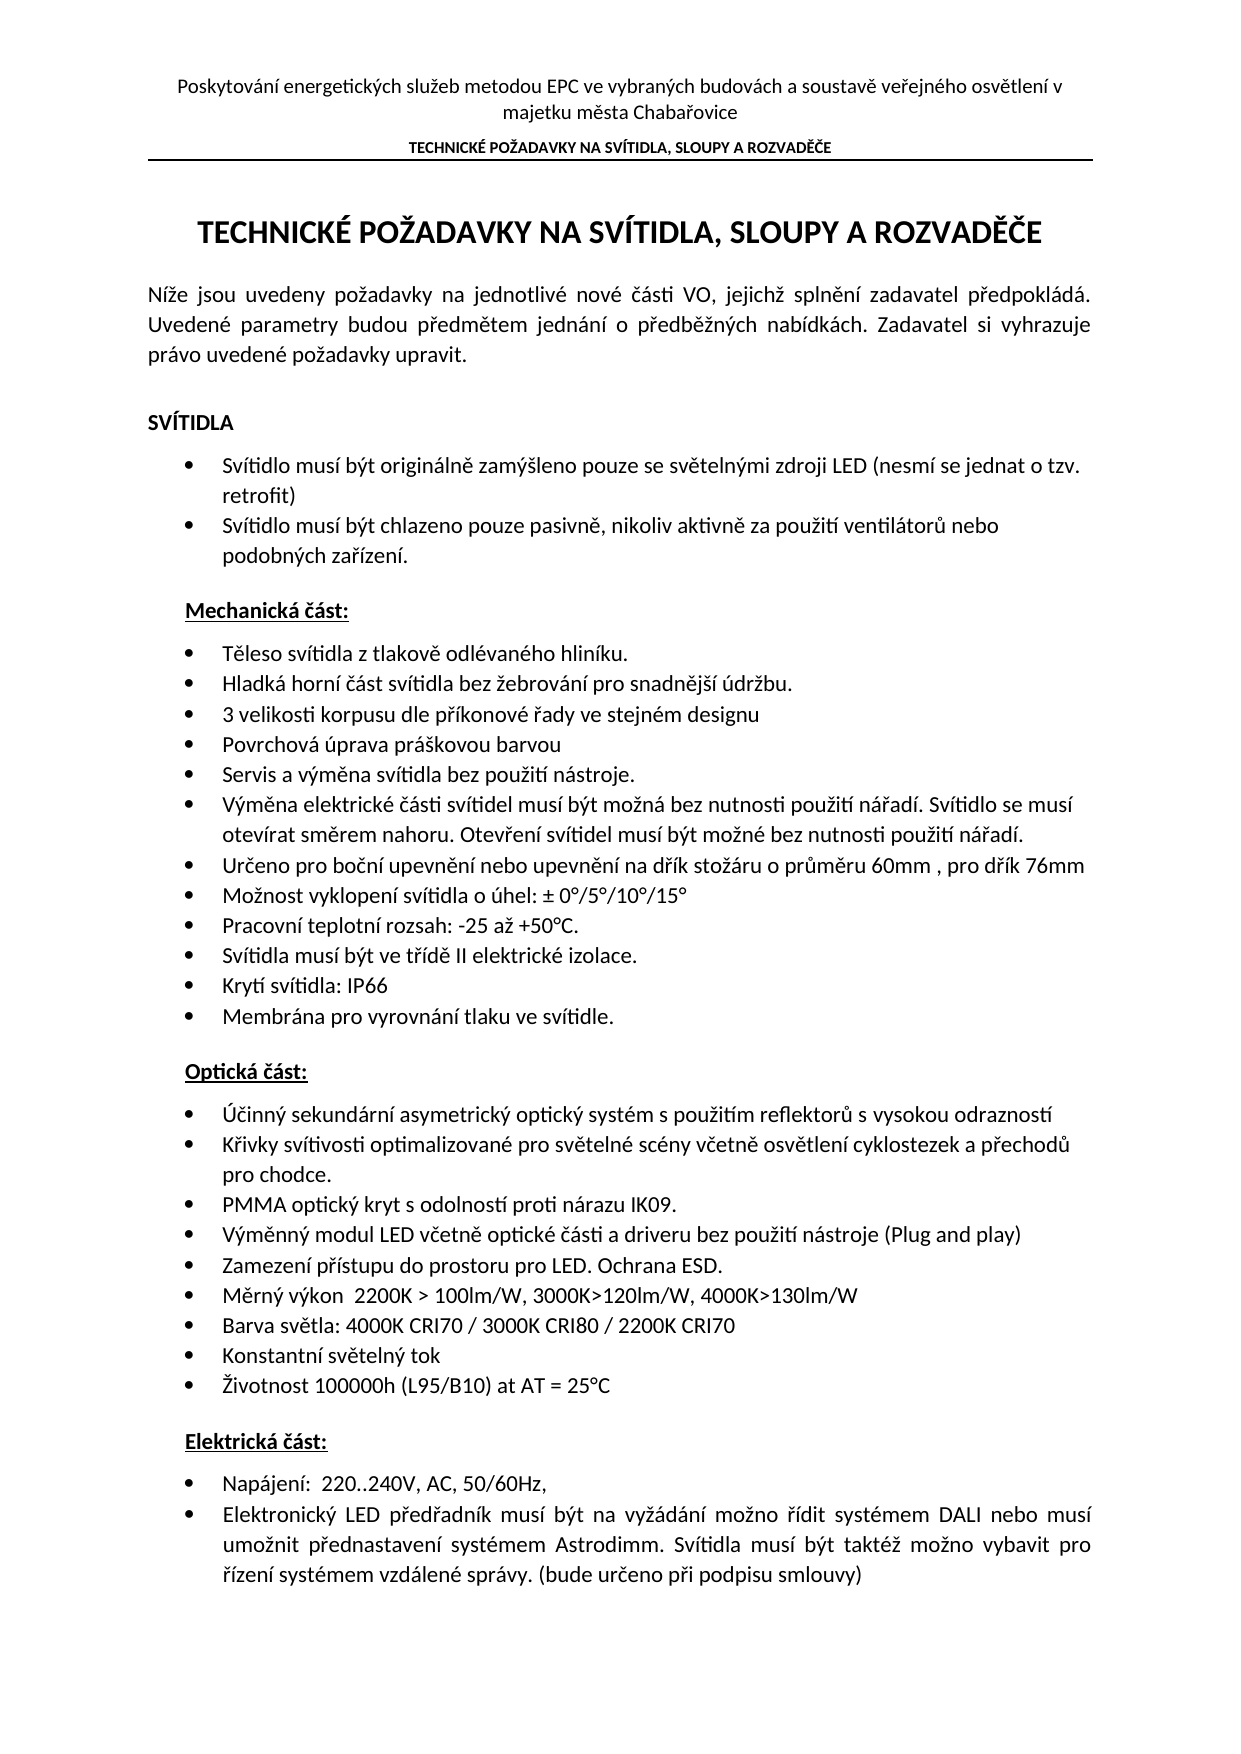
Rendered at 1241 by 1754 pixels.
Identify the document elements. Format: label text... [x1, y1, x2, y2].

text Níže jsou uvedeny požadavky na jednotlivé nové části VO, jejichž splnění zadavatel předpokládá. Uvedené parametry budou předmětem jednání o předběžných nabídkách. Zadavatel si vyhrazuje právo uvedené požadavky upravit. [148, 280, 1093, 368]
list Servis a výměna svítidla bez použití nástroje. [185, 760, 1093, 788]
list Účinný sekundární asymetrický optický systém s použitím reflektorů s vysokou odrazností [185, 1100, 1093, 1128]
text SVÍTIDLA [148, 408, 1093, 436]
list Povrchová úprava práškovou barvou [185, 730, 1093, 758]
list Výměnný modul LED včetně optické části a driveru bez použití nástroje (Plug and play) [185, 1221, 1093, 1249]
list Těleso svítidla z tlakově odlévaného hliníku. [185, 639, 1093, 667]
list Svítidla musí být ve třídě II elektrické izolace. [185, 941, 1093, 969]
list 3 velikosti korpusu dle příkonové řady ve stejném designu [185, 700, 1093, 728]
list Svítidlo musí být chlazeno pouze pasivně, nikoliv aktivně za použití ventilátorů nebo podobných zařízení. [185, 511, 1093, 569]
list Určeno pro boční upevnění nebo upevnění na dřík stožáru o průměru 60mm , pro dřík 76mm [185, 851, 1093, 879]
text Optická část: [148, 1057, 1093, 1085]
list Barva světla: 4000K CRI70 / 3000K CRI80 / 2200K CRI70 [185, 1311, 1093, 1339]
list Krytí svítidla: IP66 [185, 972, 1093, 1000]
list Výměna elektrické části svítidel musí být možná bez nutnosti použití nářadí. Svítidlo se musí otevírat směrem nahoru. Otevření svítidel musí být možné bez nutnosti použití nářadí. [185, 790, 1093, 849]
text Elektrická část: [148, 1427, 1093, 1455]
list PMMA optický kryt s odolností proti nárazu IK09. [185, 1190, 1093, 1218]
list Pracovní teplotní rozsah: -25 až +50°C. [185, 911, 1093, 939]
list Elektronický LED předřadník musí být na vyžádání možno řídit systémem DALI nebo musí umožnit přednastavení systémem Astrodimm. Svítidla musí být taktéž možno vybavit pro řízení systémem vzdálené správy. (bude určeno při podpisu smlouvy) [185, 1500, 1093, 1588]
list Membrána pro vyrovnání tlaku ve svítidle. [185, 1002, 1093, 1030]
list Svítidlo musí být originálně zamýšleno pouze se světelnými zdroji LED (nesmí se jednat o tzv. retrofit) [185, 451, 1093, 509]
list Napájení: 220..240V, AC, 50/60Hz, [185, 1469, 1093, 1498]
list Konstantní světelný tok [185, 1341, 1093, 1369]
text Mechanická část: [148, 597, 1093, 625]
list Životnost 100000h (L95/B10) at AT = 25°C [185, 1372, 1093, 1400]
list Zamezení přístupu do prostoru pro LED. Ochrana ESD. [185, 1251, 1093, 1279]
list Hladká horní část svítidla bez žebrování pro snadnější údržbu. [185, 669, 1093, 698]
list Možnost vyklopení svítidla o úhel: ± 0°/5°/10°/15° [185, 881, 1093, 909]
list Měrný výkon 2200K > 100lm/W, 3000K>120lm/W, 4000K>130lm/W [185, 1281, 1093, 1309]
text TECHNICKÉ POŽADAVKY NA SVÍTIDLA, SLOUPY A ROZVADĚČE [148, 211, 1093, 252]
list Křivky svítivosti optimalizované pro světelné scény včetně osvětlení cyklostezek a přechodů pro chodce. [185, 1130, 1093, 1188]
